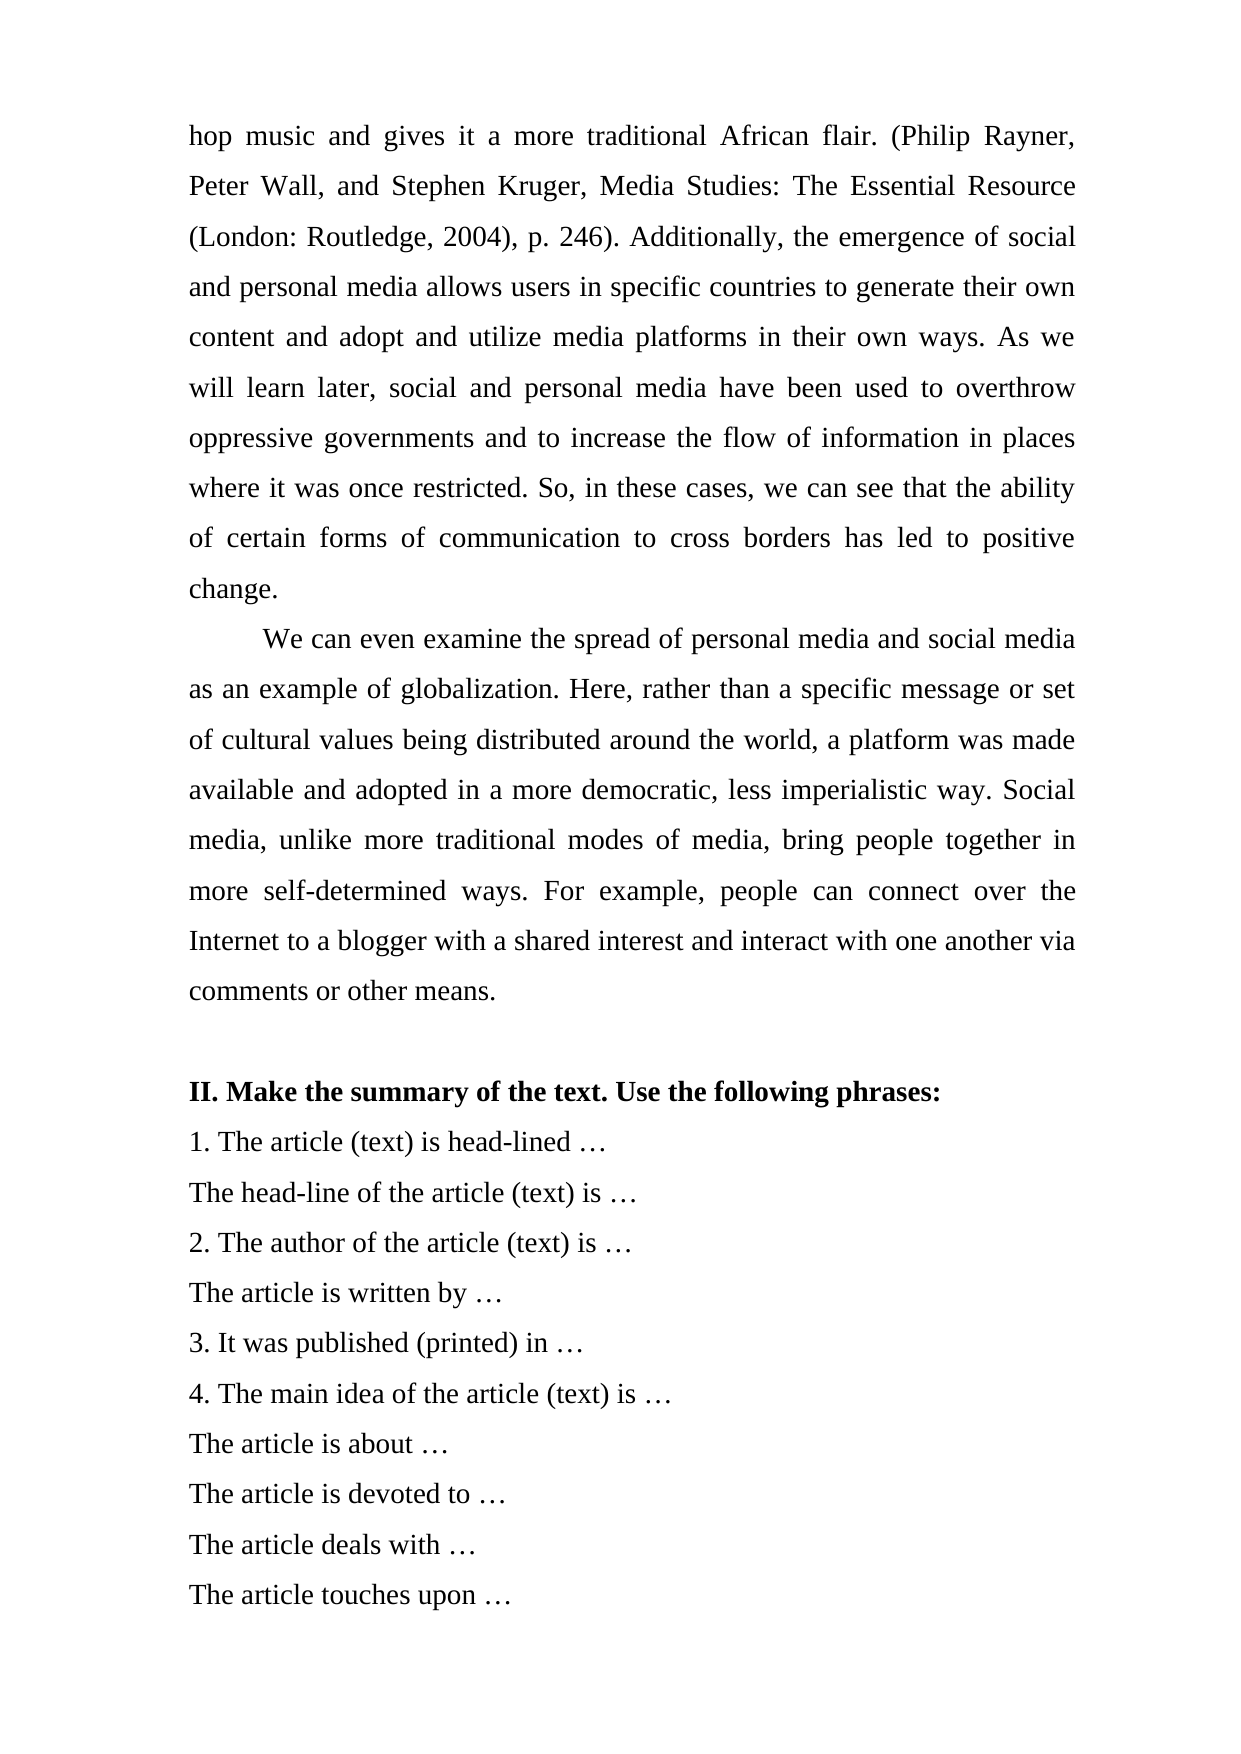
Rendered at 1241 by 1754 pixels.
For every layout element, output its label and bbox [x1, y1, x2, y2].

table_cell [177, 118, 1088, 1624]
